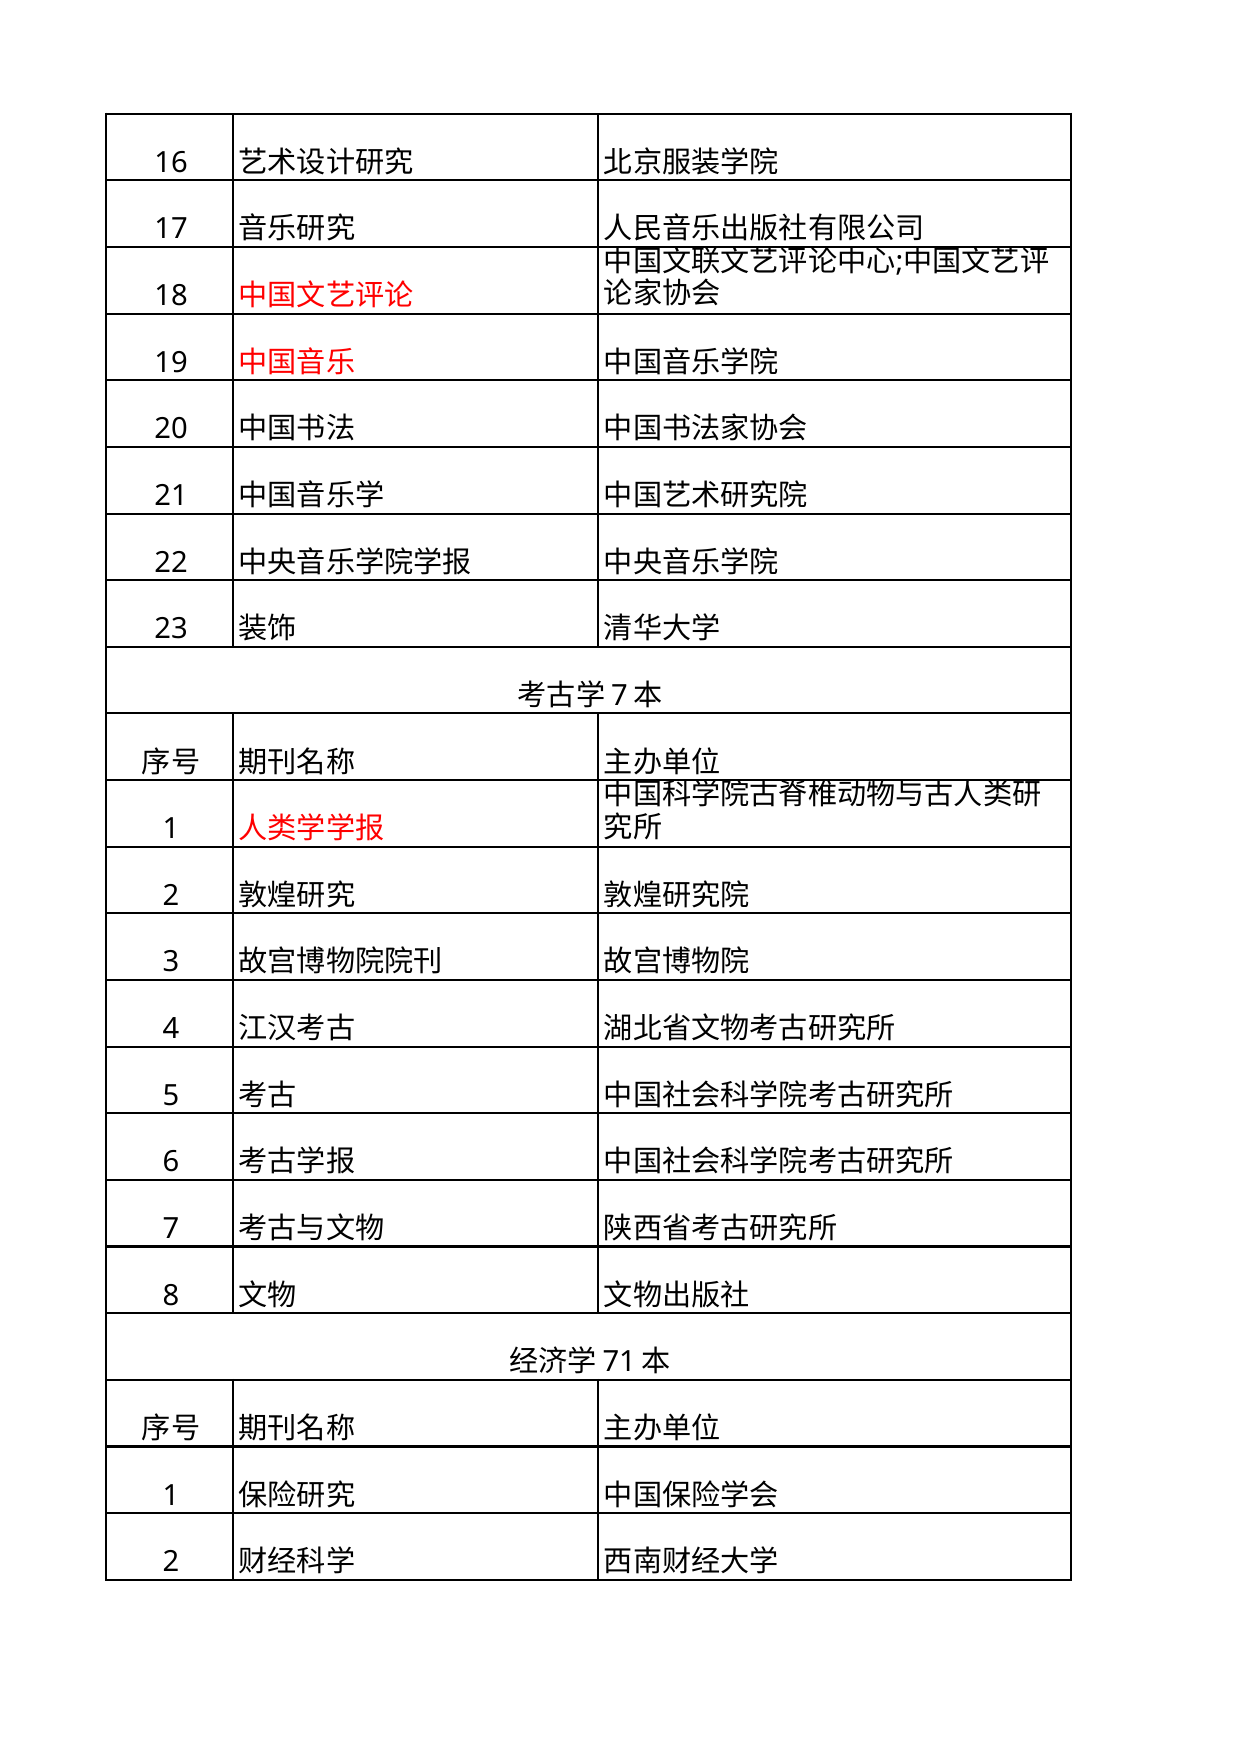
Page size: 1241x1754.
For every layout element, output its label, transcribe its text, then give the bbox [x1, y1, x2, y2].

table_cell 中国书法家协会 [599, 381, 1070, 446]
table_cell 中国保险学会 [599, 1448, 1070, 1512]
table_cell 2 [107, 848, 232, 912]
table_cell 中国文联文艺评论中心;中国文艺评 论家协会 [599, 248, 1070, 312]
table_cell 20 [107, 381, 232, 446]
table_cell 音乐研究 [234, 181, 597, 246]
table_cell 保险研究 [234, 1448, 597, 1512]
table_cell 序号 [107, 714, 232, 779]
table_cell 期刊名称 [234, 714, 597, 779]
table_cell 考古与文物 [234, 1181, 597, 1245]
table_cell 3 [107, 914, 232, 979]
table_cell 8 [107, 1248, 232, 1312]
table_cell 18 [107, 248, 232, 312]
table_cell 敦煌研究院 [599, 848, 1070, 912]
table_cell 人民音乐出版社有限公司 [599, 181, 1070, 246]
table_cell 4 [107, 981, 232, 1046]
table_cell 中国文艺评论 [234, 248, 597, 312]
table_cell 22 [107, 515, 232, 579]
table_cell 中央音乐学院 [599, 515, 1070, 579]
table_cell 考古学报 [234, 1114, 597, 1179]
table_cell 中国书法 [234, 381, 597, 446]
table_cell 故宫博物院 [599, 914, 1070, 979]
table_cell 中国音乐学院 [599, 315, 1070, 379]
table_cell 23 [107, 581, 232, 646]
table_cell 7 [107, 1181, 232, 1245]
table_cell 财经科学 [234, 1514, 597, 1579]
table_cell 17 [107, 181, 232, 246]
table_cell 中国艺术研究院 [599, 448, 1070, 512]
table_cell 期刊名称 [234, 1381, 597, 1445]
table_cell 考古 [234, 1048, 597, 1112]
table_cell 经济学71本 [107, 1314, 1070, 1379]
table_cell 文物出版社 [599, 1248, 1070, 1312]
table_cell 1 [107, 781, 232, 846]
table_cell 6 [107, 1114, 232, 1179]
table_cell 中央音乐学院学报 [234, 515, 597, 579]
table_cell 西南财经大学 [599, 1514, 1070, 1579]
table_header 北京服装学院 [599, 115, 1070, 179]
table_cell 文物 [234, 1248, 597, 1312]
table_cell 中国科学院古脊椎动物与古人类研 究所 [599, 781, 1070, 846]
table_cell 序号 [107, 1381, 232, 1445]
table_header 艺术设计研究 [234, 115, 597, 179]
table_cell 陕西省考古研究所 [599, 1181, 1070, 1245]
table_cell 人类学学报 [234, 781, 597, 846]
table_cell 中国音乐 [234, 315, 597, 379]
table_header 16 [107, 115, 232, 179]
table_cell 5 [107, 1048, 232, 1112]
table_cell 1 [107, 1448, 232, 1512]
table_cell 故宫博物院院刊 [234, 914, 597, 979]
table_cell 考古学7本 [107, 648, 1070, 712]
table_cell 主办单位 [599, 1381, 1070, 1445]
table_cell 21 [107, 448, 232, 512]
table_cell 装饰 [234, 581, 597, 646]
table_cell 清华大学 [599, 581, 1070, 646]
table_cell 敦煌研究 [234, 848, 597, 912]
table_cell 19 [107, 315, 232, 379]
table_cell 中国社会科学院考古研究所 [599, 1048, 1070, 1112]
table_cell 中国社会科学院考古研究所 [599, 1114, 1070, 1179]
table_cell 江汉考古 [234, 981, 597, 1046]
table_cell 湖北省文物考古研究所 [599, 981, 1070, 1046]
table_cell 中国音乐学 [234, 448, 597, 512]
table_cell 2 [107, 1514, 232, 1579]
table_cell 主办单位 [599, 714, 1070, 779]
